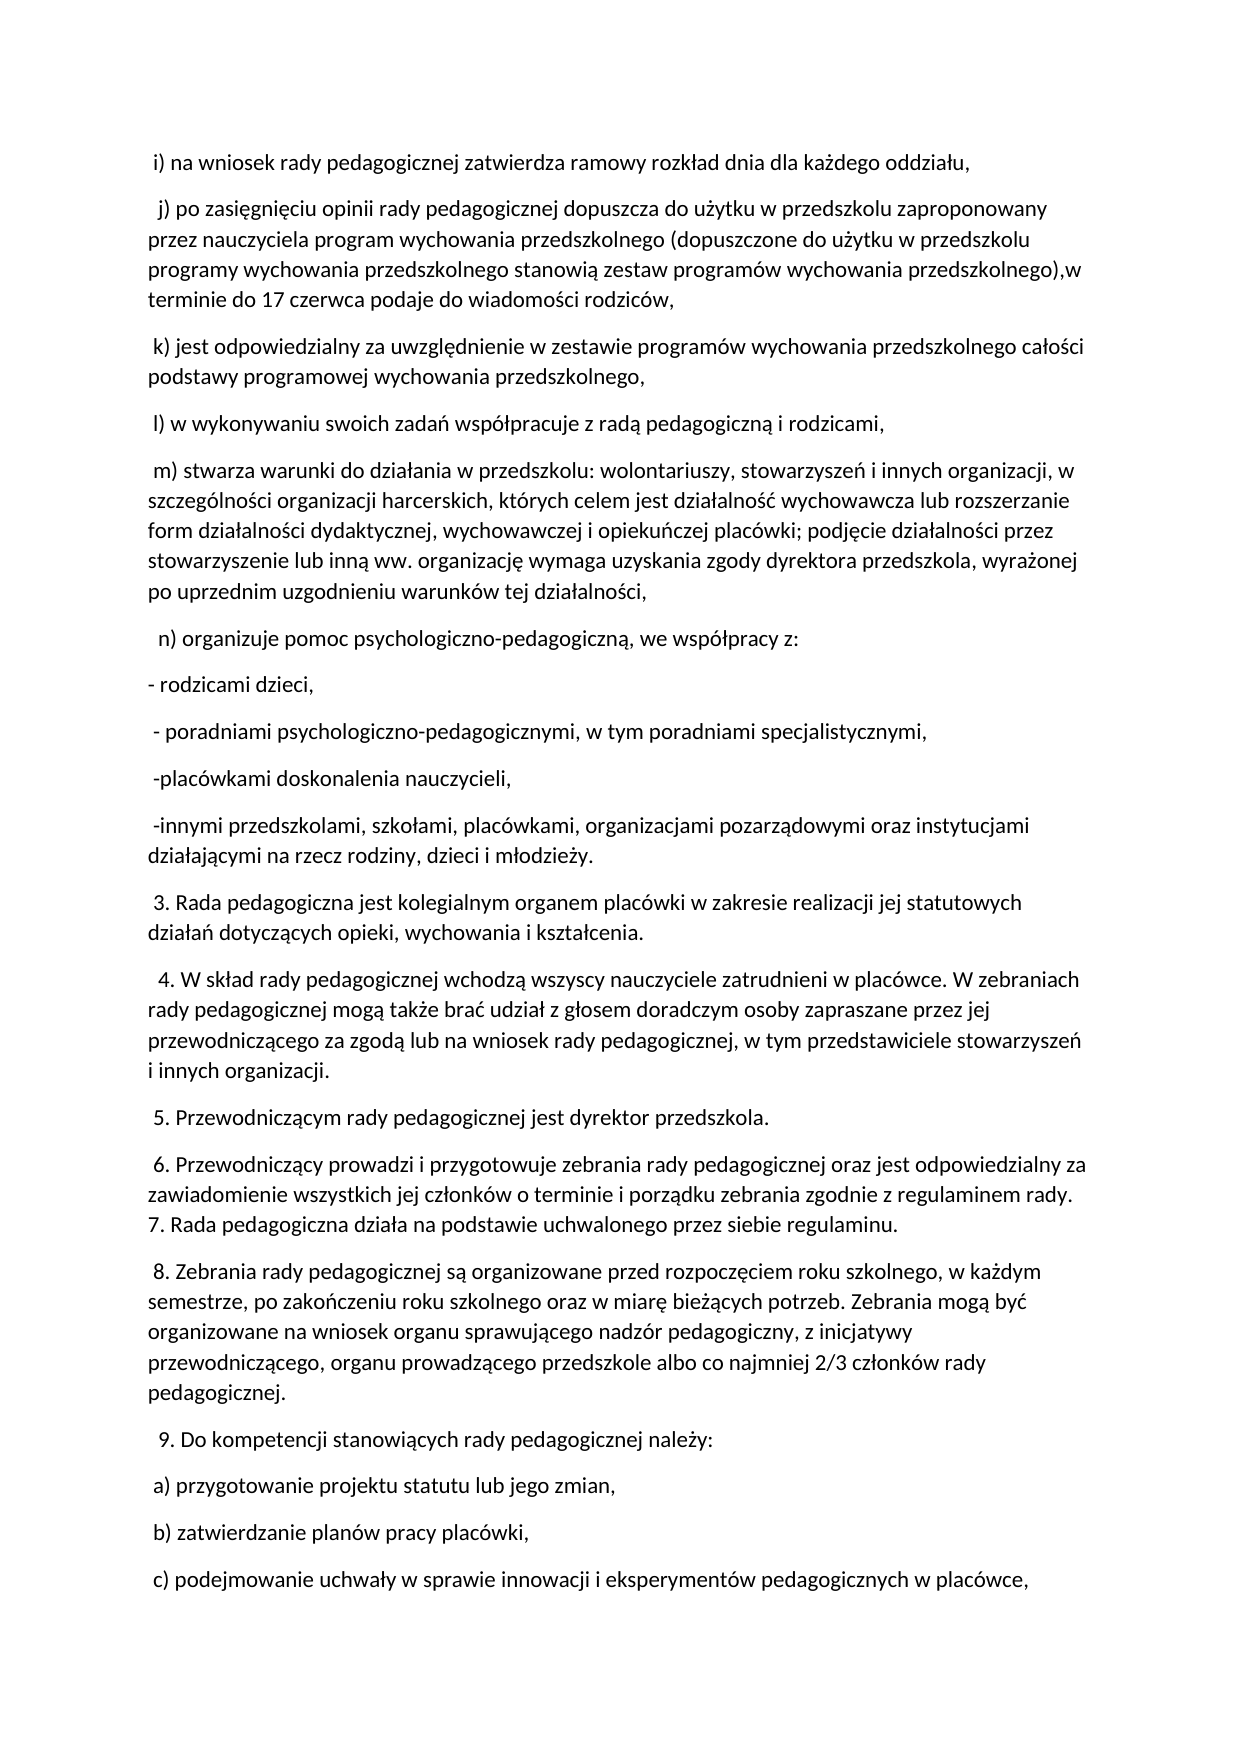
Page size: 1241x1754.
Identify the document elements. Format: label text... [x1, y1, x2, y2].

text 9. Do kompetencji stanowiących rady pedagogicznej należy: [148, 1425, 1093, 1453]
text a) przygotowanie projektu statutu lub jego zmian, [148, 1472, 1093, 1499]
text -placówkami doskonalenia nauczycieli, [148, 764, 1093, 792]
text n) organizuje pomoc psychologiczno-pedagogiczną, we współpracy z: [148, 624, 1093, 652]
text l) w wykonywaniu swoich zadań współpracuje z radą pedagogiczną i rodzicami, [148, 409, 1093, 437]
text b) zatwierdzanie planów pracy placówki, [148, 1518, 1093, 1546]
text k) jest odpowiedzialny za uwzględnienie w zestawie programów wychowania przedszkolnego całości podstawy programowej wychowania przedszkolnego, [148, 332, 1093, 390]
text 4. W skład rady pedagogicznej wchodzą wszyscy nauczyciele zatrudnieni w placówce. W zebraniach rady pedagogicznej mogą także brać udział z głosem doradczym osoby zapraszane przez jej przewodniczącego za zgodą lub na wniosek rady pedagogicznej, w tym przedstawiciele stowarzyszeń i innych organizacji. [148, 965, 1093, 1084]
text i) na wniosek rady pedagogicznej zatwierdza ramowy rozkład dnia dla każdego oddziału, [148, 148, 1093, 176]
text 8. Zebrania rady pedagogicznej są organizowane przed rozpoczęciem roku szkolnego, w każdym semestrze, po zakończeniu roku szkolnego oraz w miarę bieżących potrzeb. Zebrania mogą być organizowane na wniosek organu sprawującego nadzór pedagogiczny, z inicjatywy przewodniczącego, organu prowadzącego przedszkole albo co najmniej 2/3 członków rady pedagogicznej. [148, 1257, 1093, 1406]
text -innymi przedszkolami, szkołami, placówkami, organizacjami pozarządowymi oraz instytucjami działającymi na rzecz rodziny, dzieci i młodzieży. [148, 811, 1093, 869]
text c) podejmowanie uchwały w sprawie innowacji i eksperymentów pedagogicznych w placówce, [148, 1565, 1093, 1593]
text - poradniami psychologiczno-pedagogicznymi, w tym poradniami specjalistycznymi, [148, 717, 1093, 745]
text - rodzicami dzieci, [148, 671, 1093, 698]
text 3. Rada pedagogiczna jest kolegialnym organem placówki w zakresie realizacji jej statutowych działań dotyczących opieki, wychowania i kształcenia. [148, 888, 1093, 946]
text 5. Przewodniczącym rady pedagogicznej jest dyrektor przedszkola. [148, 1103, 1093, 1131]
text 6. Przewodniczący prowadzi i przygotowuje zebrania rady pedagogicznej oraz jest odpowiedzialny za zawiadomienie wszystkich jej członków o terminie i porządku zebrania zgodnie z regulaminem rady. 7. Rada pedagogiczna działa na podstawie uchwalonego przez siebie regulaminu. [148, 1150, 1093, 1238]
text m) stwarza warunki do działania w przedszkolu: wolontariuszy, stowarzyszeń i innych organizacji, w szczególności organizacji harcerskich, których celem jest działalność wychowawcza lub rozszerzanie form działalności dydaktycznej, wychowawczej i opiekuńczej placówki; podjęcie działalności przez stowarzyszenie lub inną ww. organizację wymaga uzyskania zgody dyrektora przedszkola, wyrażonej po uprzednim uzgodnieniu warunków tej działalności, [148, 456, 1093, 605]
text j) po zasięgnięciu opinii rady pedagogicznej dopuszcza do użytku w przedszkolu zaproponowany przez nauczyciela program wychowania przedszkolnego (dopuszczone do użytku w przedszkolu programy wychowania przedszkolnego stanowią zestaw programów wychowania przedszkolnego),w terminie do 17 czerwca podaje do wiadomości rodziców, [148, 194, 1093, 313]
